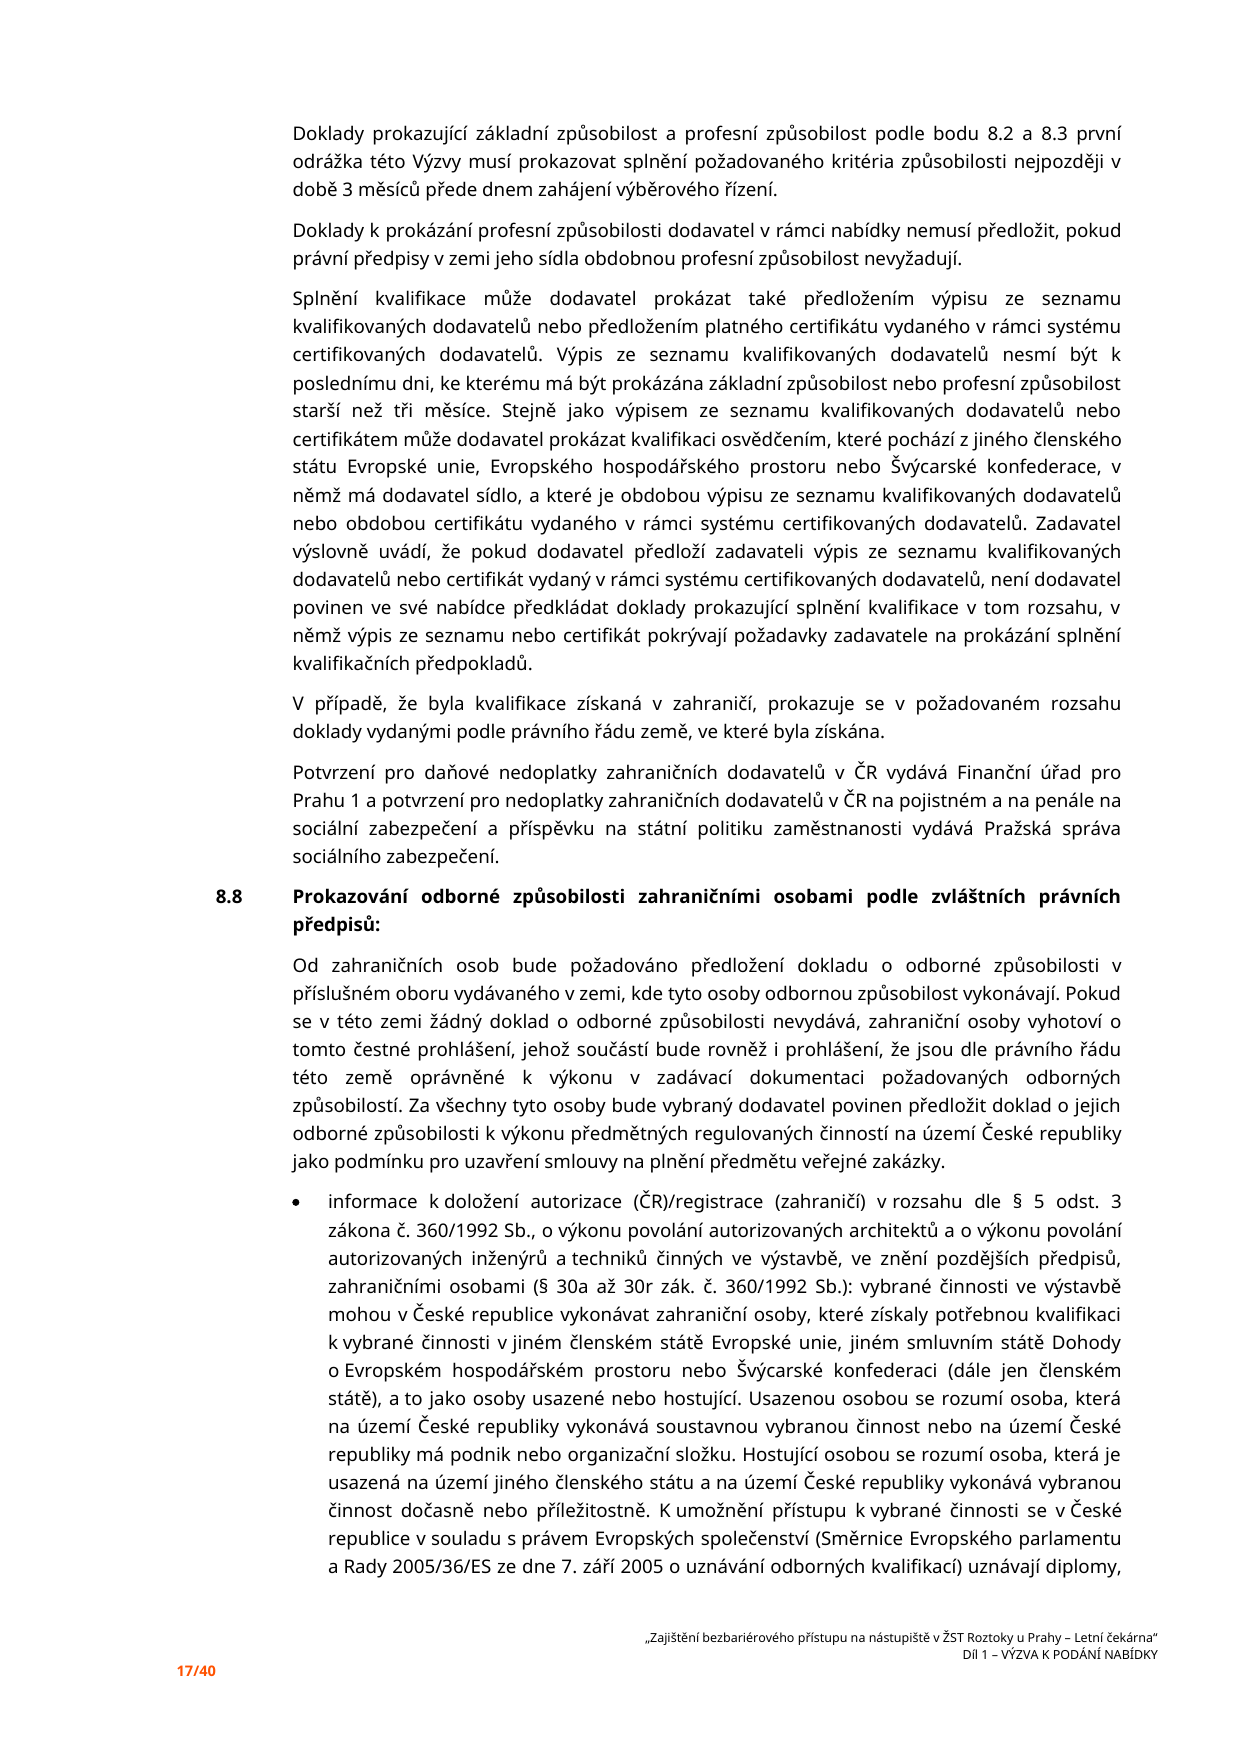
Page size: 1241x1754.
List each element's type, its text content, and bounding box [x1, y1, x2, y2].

text Od zahraničních osob bude požadováno předložení dokladu o odborné způsobilosti v příslušném oboru vydávaného v zemi, kde tyto osoby odbornou způsobilost vykonávají. Pokud se v této zemi žádný doklad o odborné způsobilosti nevydává, zahraniční osoby vyhotoví o tomto čestné prohlášení, jehož součástí bude rovněž i prohlášení, že jsou dle právního řádu této země oprávněné k výkonu v zadávací dokumentaci požadovaných odborných způsobilostí. Za všechny tyto osoby bude vybraný dodavatel povinen předložit doklad o jejich odborné způsobilosti k výkonu předmětných regulovaných činností na území České republiky jako podmínku pro uzavření smlouvy na plnění předmětu veřejné zakázky. [292, 952, 1122, 1174]
text Doklady k prokázání profesní způsobilosti dodavatel v rámci nabídky nemusí předložit, pokud právní předpisy v zemi jeho sídla obdobnou profesní způsobilost nevyžadují. [292, 217, 1122, 271]
text V případě, že byla kvalifikace získaná v zahraničí, prokazuje se v požadovaném rozsahu doklady vydanými podle právního řádu země, ve které byla získána. [292, 691, 1122, 744]
text Splnění kvalifikace může dodavatel prokázat také předložením výpisu ze seznamu kvalifikovaných dodavatelů nebo předložením platného certifikátu vydaného v rámci systému certifikovaných dodavatelů. Výpis ze seznamu kvalifikovaných dodavatelů nesmí být k poslednímu dni, ke kterému má být prokázána základní způsobilost nebo profesní způsobilost starší než tři měsíce. Stejně jako výpisem ze seznamu kvalifikovaných dodavatelů nebo certifikátem může dodavatel prokázat kvalifikaci osvědčením, které pochází z jiného členského státu Evropské unie, Evropského hospodářského prostoru nebo Švýcarské konfederace, v němž má dodavatel sídlo, a které je obdobou výpisu ze seznamu kvalifikovaných dodavatelů nebo obdobou certifikátu vydaného v rámci systému certifikovaných dodavatelů. Zadavatel výslovně uvádí, že pokud dodavatel předloží zadavateli výpis ze seznamu kvalifikovaných dodavatelů nebo certifikát vydaný v rámci systému certifikovaných dodavatelů, není dodavatel povinen ve své nabídce předkládat doklady prokazující splnění kvalifikace v tom rozsahu, v němž výpis ze seznamu nebo certifikát pokrývají požadavky zadavatele na prokázání splnění kvalifikačních předpokladů. [292, 286, 1122, 676]
text Prokazování odborné způsobilosti zahraničními osobami podle zvláštních právních předpisů: [216, 884, 1122, 937]
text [292, 1189, 1122, 1579]
text Doklady prokazující základní způsobilost a profesní způsobilost podle bodu 8.2 a 8.3 první odrážka této Výzvy musí prokazovat splnění požadovaného kritéria způsobilosti nejpozději v době 3 měsíců přede dnem zahájení výběrového řízení. [292, 121, 1122, 202]
text Potvrzení pro daňové nedoplatky zahraničních dodavatelů v ČR vydává Finanční úřad pro Prahu 1 a potvrzení pro nedoplatky zahraničních dodavatelů v ČR na pojistném a na penále na sociální zabezpečení a příspěvku na státní politiku zaměstnanosti vydává Pražská správa sociálního zabezpečení. [292, 759, 1122, 869]
